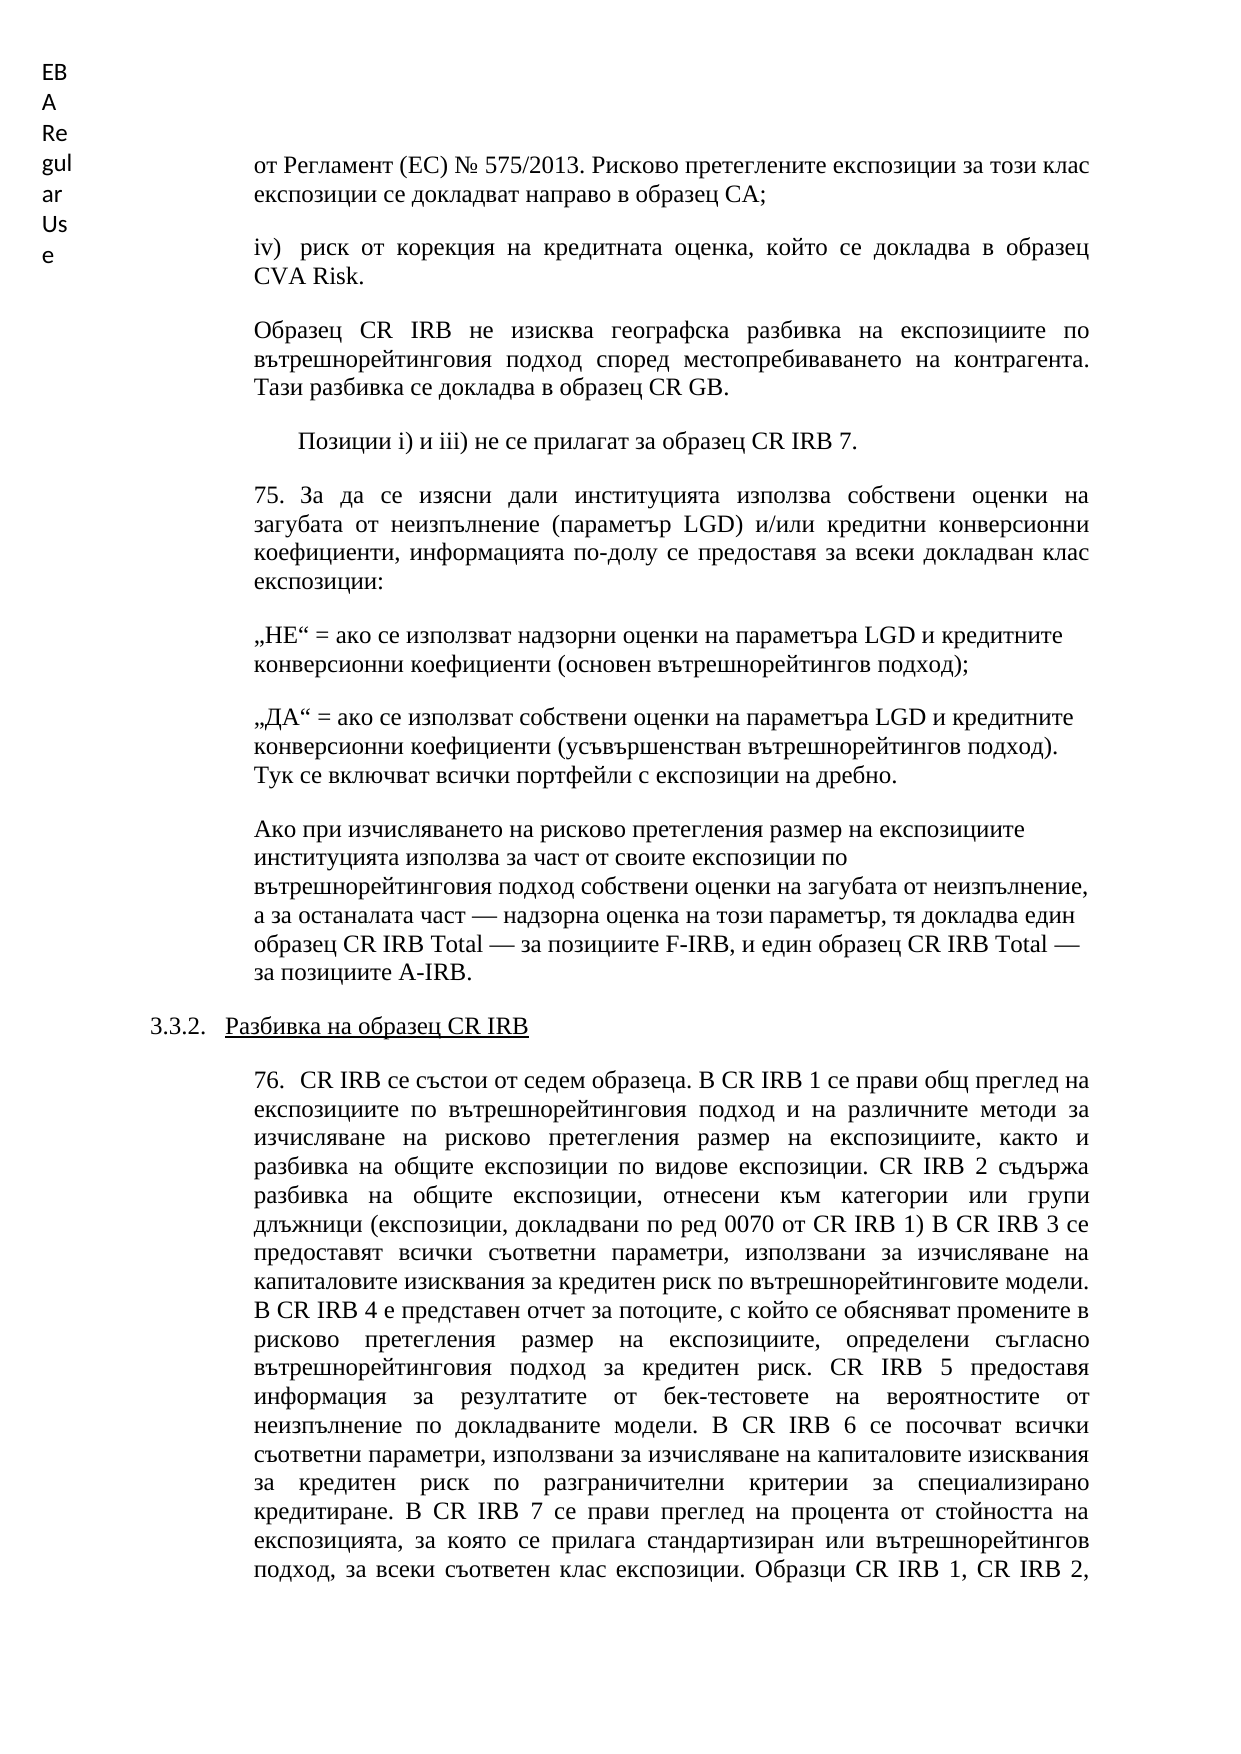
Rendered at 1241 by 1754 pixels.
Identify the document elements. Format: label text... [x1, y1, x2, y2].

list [253, 150, 1090, 207]
list iv) риск от корекция на кредитната оценка, който се докладва в образец CVA Risk. [253, 232, 1090, 290]
list Образец CR IRB не изисква географска разбивка на експозициите по вътрешнорейтинговия подход според местопребиваването на контрагента. Тази разбивка се докладва в образец CR GB. [253, 315, 1090, 401]
text „ДА“ = ако се използват собствени оценки на параметъра LGD и кредитните конверсионни коефициенти (усъвършенстван вътрешнорейтингов подход). Тук се включват всички портфейли с експозиции на дребно. [253, 702, 1090, 789]
list 3.3.2. Разбивка на образец CR IRB [150, 1011, 1090, 1040]
text Ако при изчисляването на рисково претегления размер на експозициите институцията използва за част от своите експозиции по вътрешнорейтинговия подход собствени оценки на загубата от неизпълнение, а за останалата част — надзорна оценка на този параметър, тя докладва един образец CR IRB Total — за позициите F-IRB, и един образец CR IRB Total — за позициите A-IRB. [253, 814, 1090, 986]
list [253, 1065, 1090, 1582]
text Позиции i) и iii) не се прилагат за образец CR IRB 7. [298, 426, 1090, 455]
text „НЕ“ = ако се използват надзорни оценки на параметъра LGD и кредитните конверсионни коефициенти (основен вътрешнорейтингов подход); [253, 620, 1090, 677]
